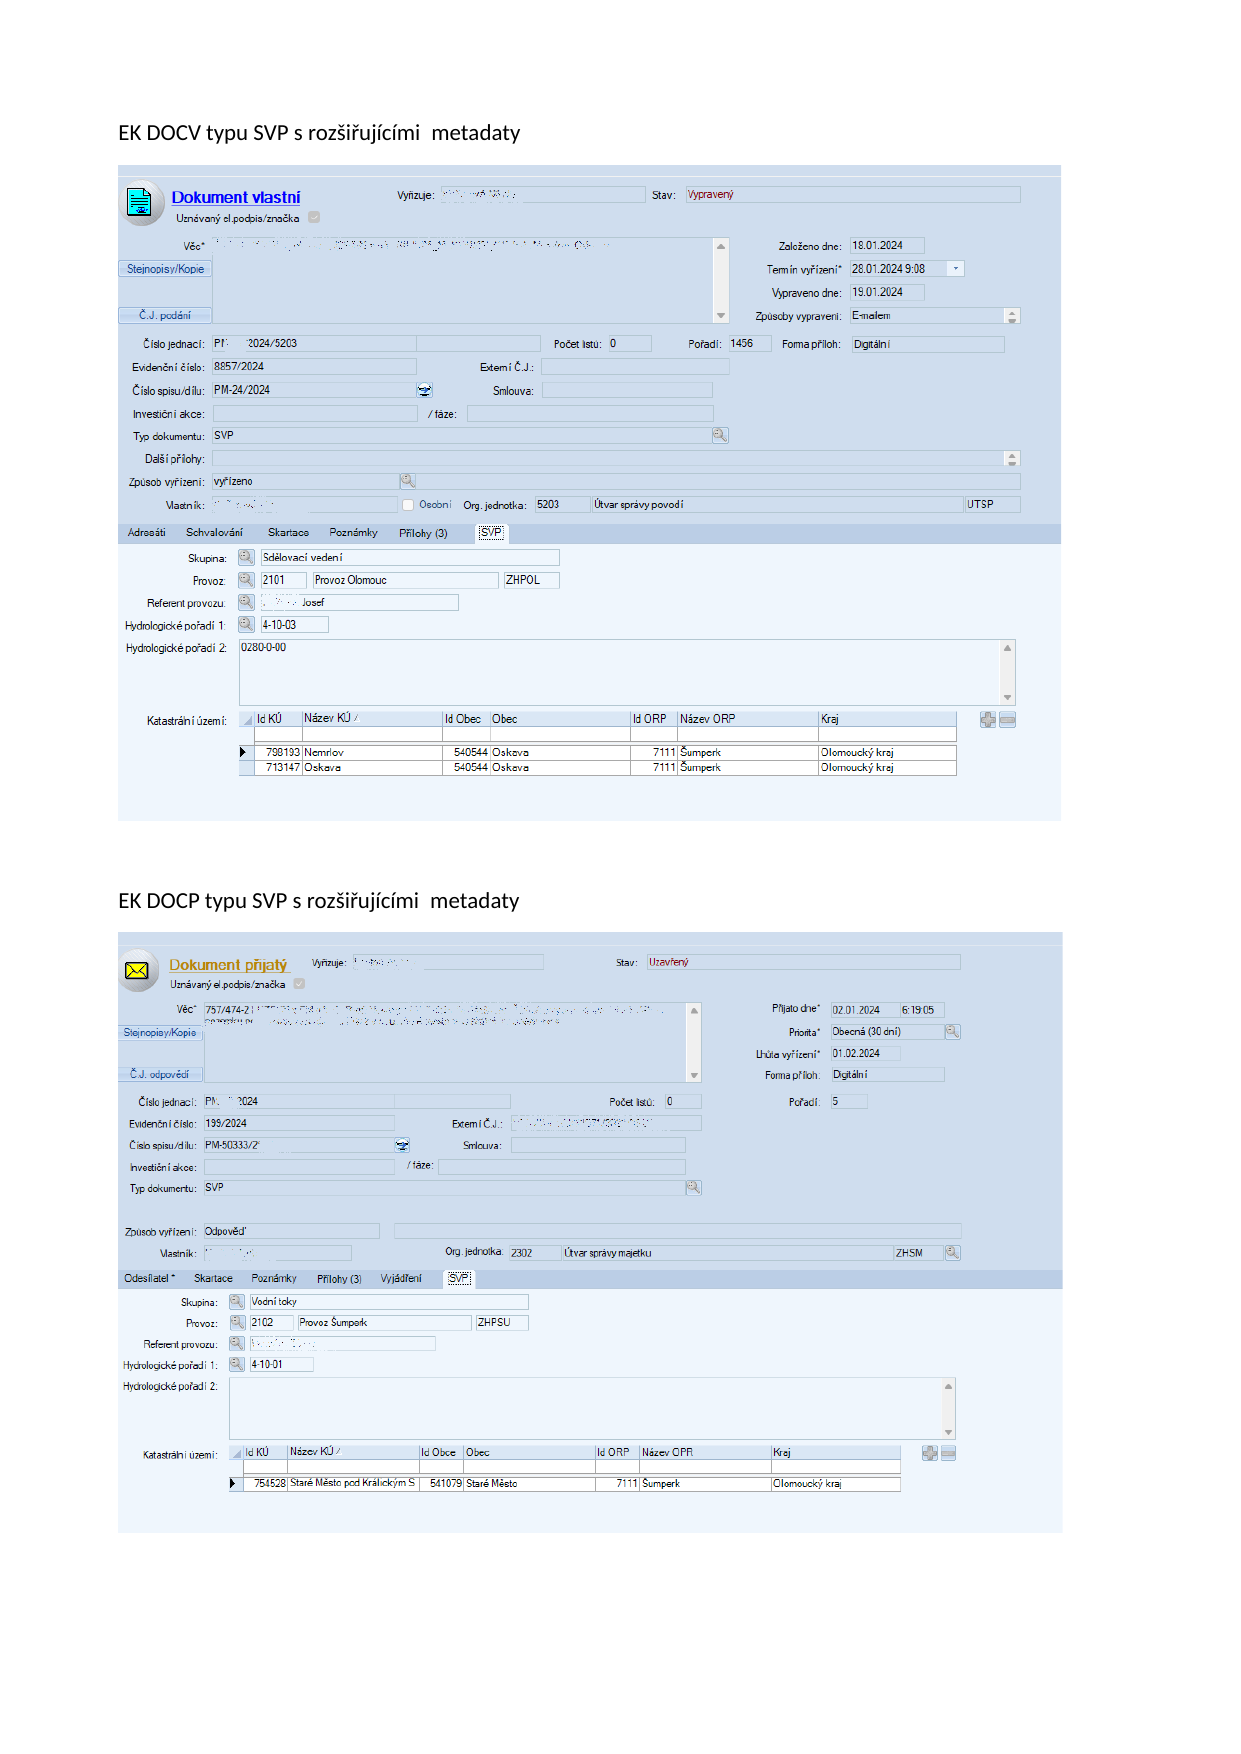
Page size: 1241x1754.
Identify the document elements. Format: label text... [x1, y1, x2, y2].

picture [118, 165, 1062, 821]
text EK DOCP typu SVP s rozšiřujícími metadaty [118, 886, 1122, 914]
text EK DOCV typu SVP s rozšiřujícími metadaty [118, 118, 1122, 146]
picture [118, 932, 1063, 1533]
